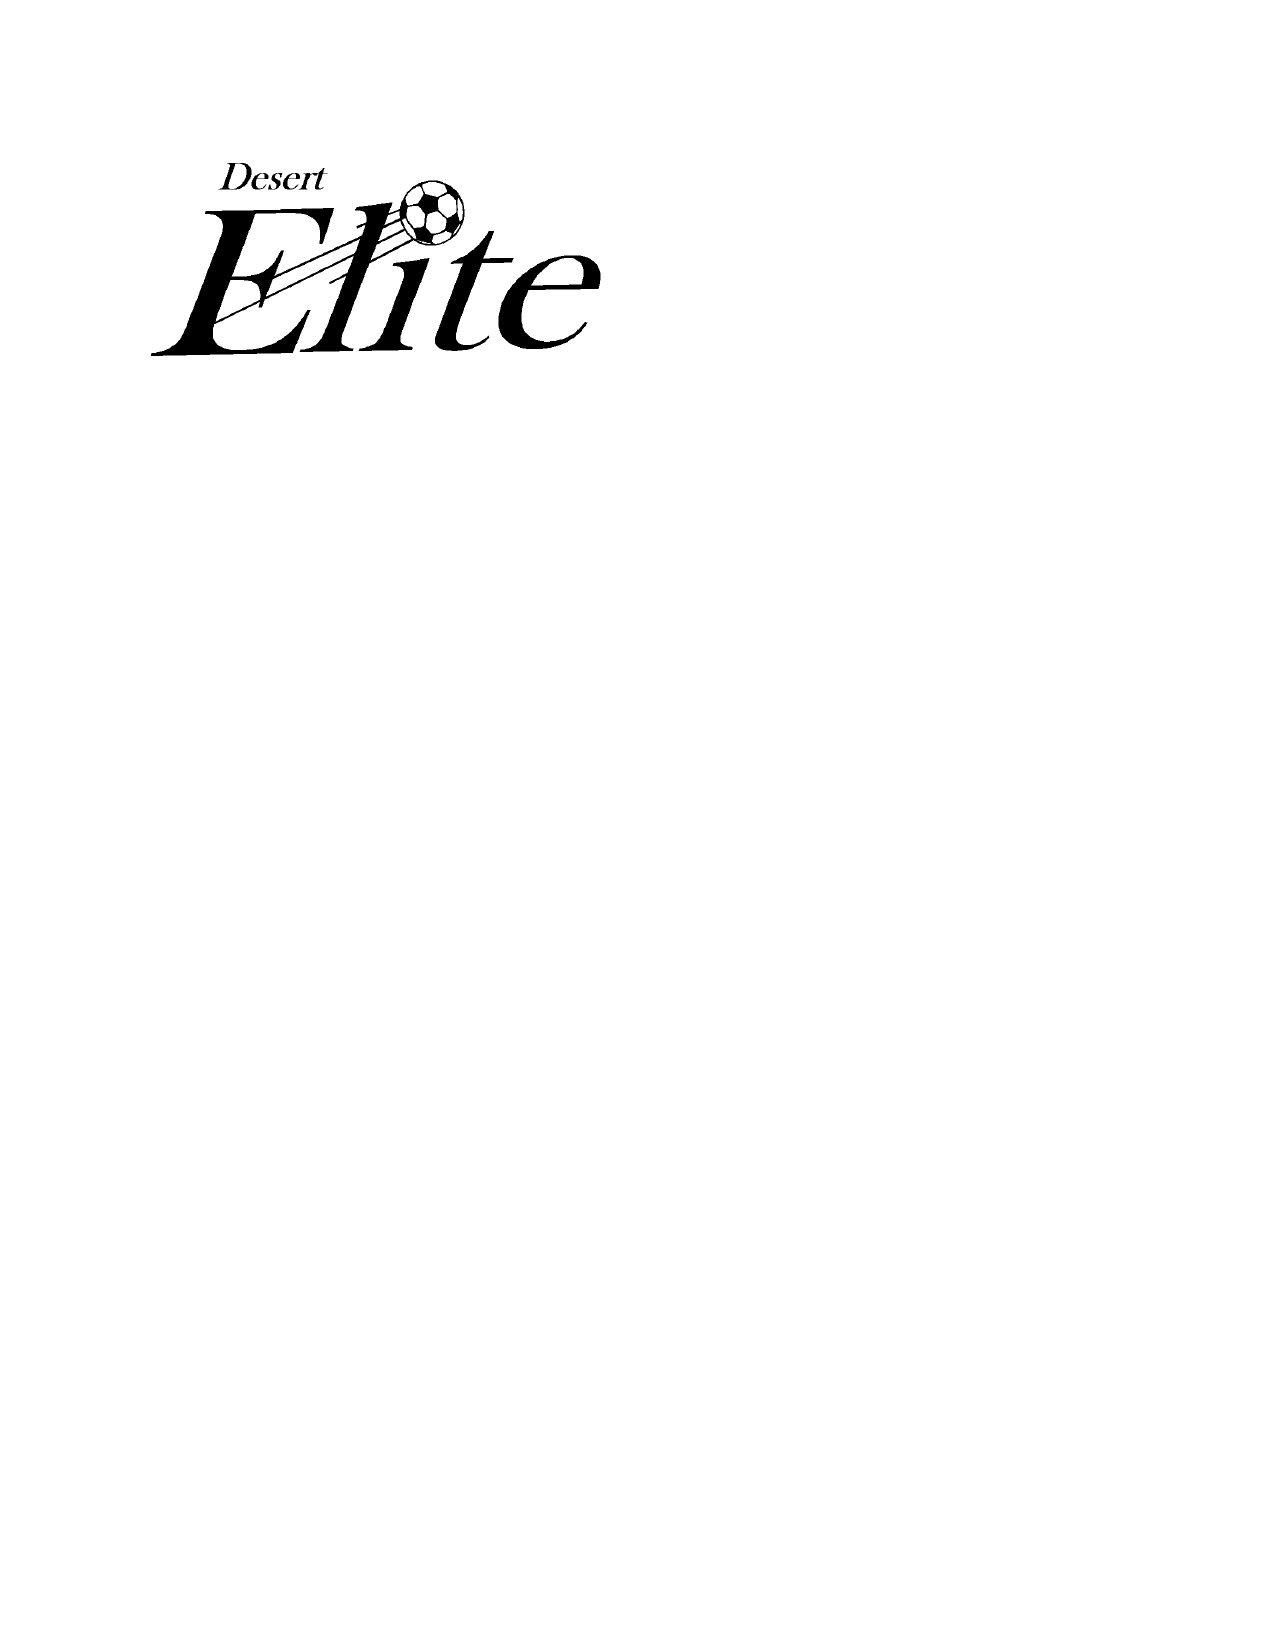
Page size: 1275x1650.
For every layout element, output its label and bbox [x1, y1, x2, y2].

picture [150, 150, 602, 358]
